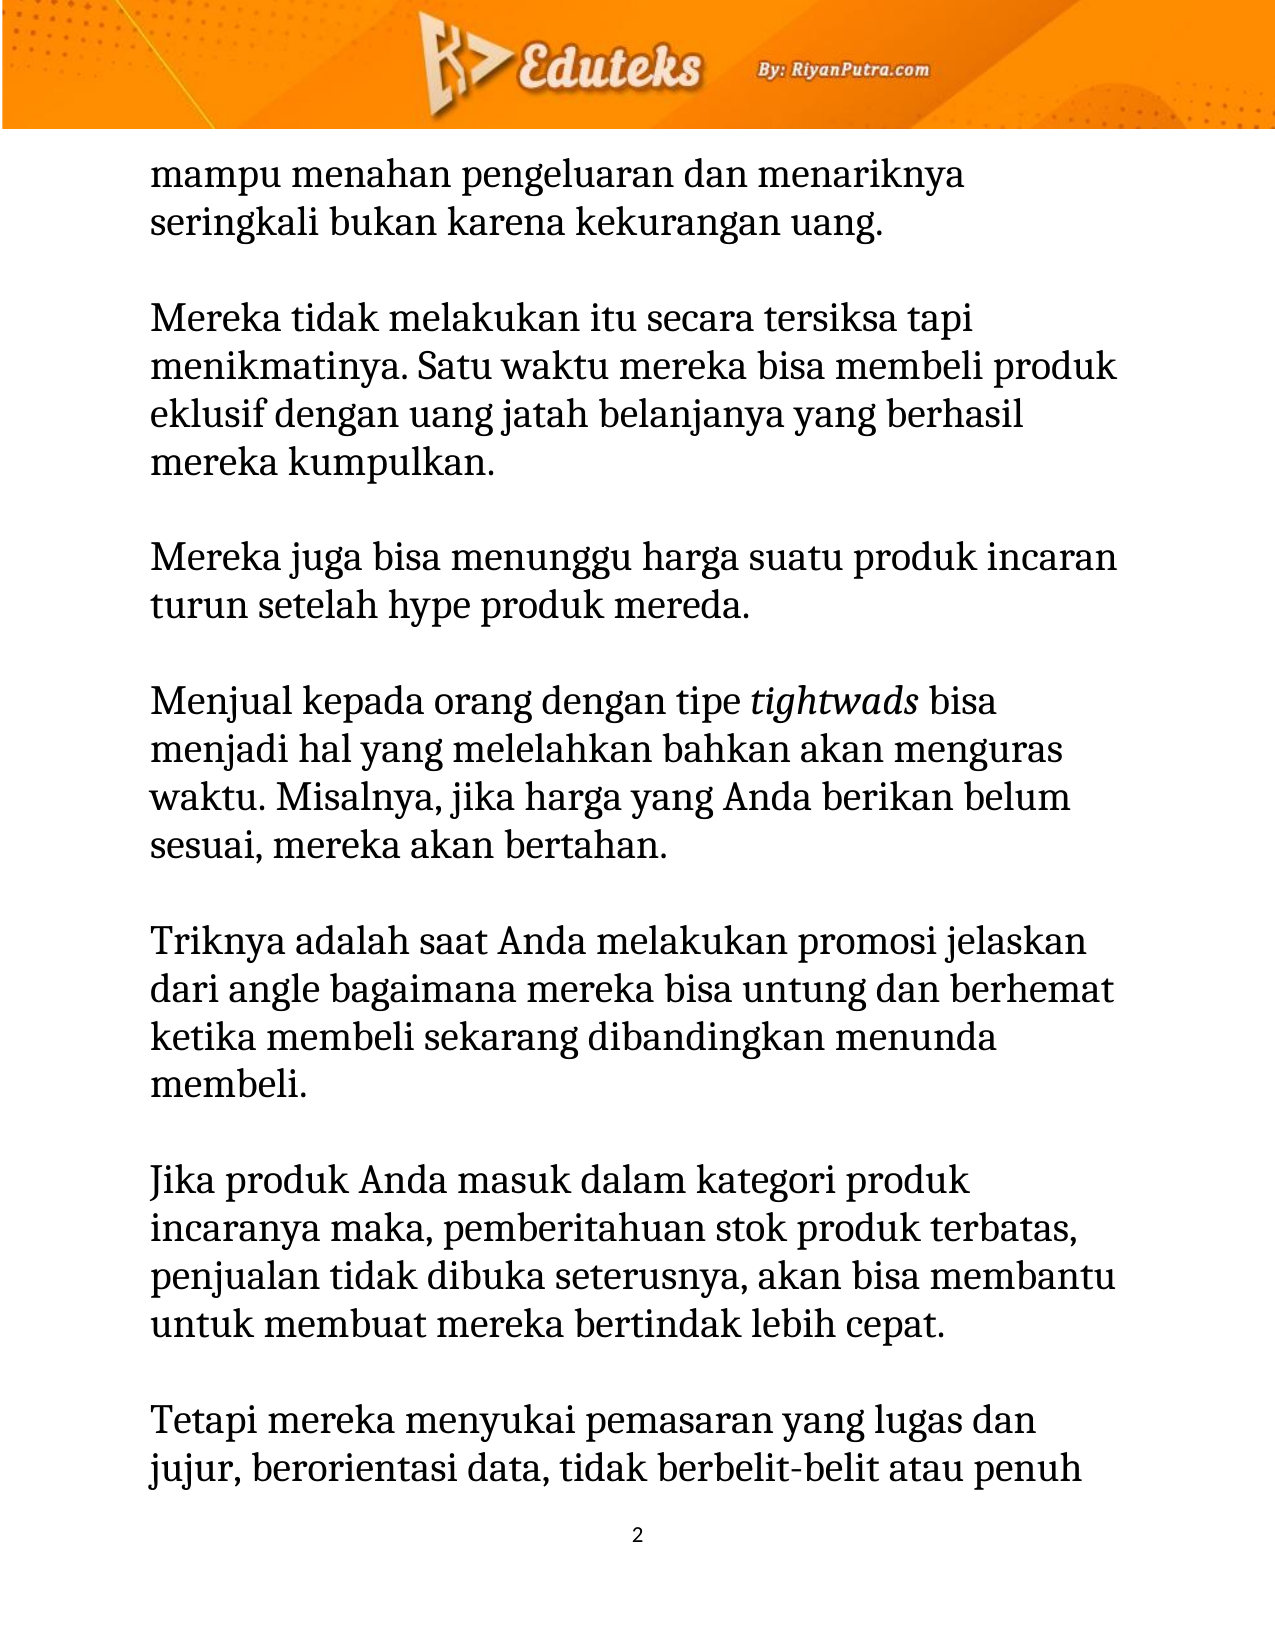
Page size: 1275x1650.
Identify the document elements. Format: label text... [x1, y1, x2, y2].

text Mereka tidak melakukan itu secara tersiksa tapi menikmatinya. Satu waktu mereka bisa membeli produk eklusif dengan uang jatah belanjanya yang berhasil mereka kumpulkan. [150, 294, 1125, 485]
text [150, 1396, 1125, 1492]
text Menjual kepada orang dengan tipe tightwads bisa menjadi hal yang melelahkan bahkan akan menguras waktu. Misalnya, jika harga yang Anda berikan belum sesuai, mereka akan bertahan. [150, 677, 1125, 869]
text Mereka juga bisa menunggu harga suatu produk incaran turun setelah hype produk mereda. [150, 533, 1125, 629]
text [150, 150, 1125, 246]
text Jika produk Anda masuk dalam kategori produk incaranya maka, pemberitahuan stok produk terbatas, penjualan tidak dibuka seterusnya, akan bisa membantu untuk membuat mereka bertindak lebih cepat. [150, 1156, 1125, 1348]
picture [2, 0, 1275, 129]
text Triknya adalah saat Anda melakukan promosi jelaskan dari angle bagaimana mereka bisa untung dan berhemat ketika membeli sekarang dibandingkan menunda membeli. [150, 917, 1125, 1108]
